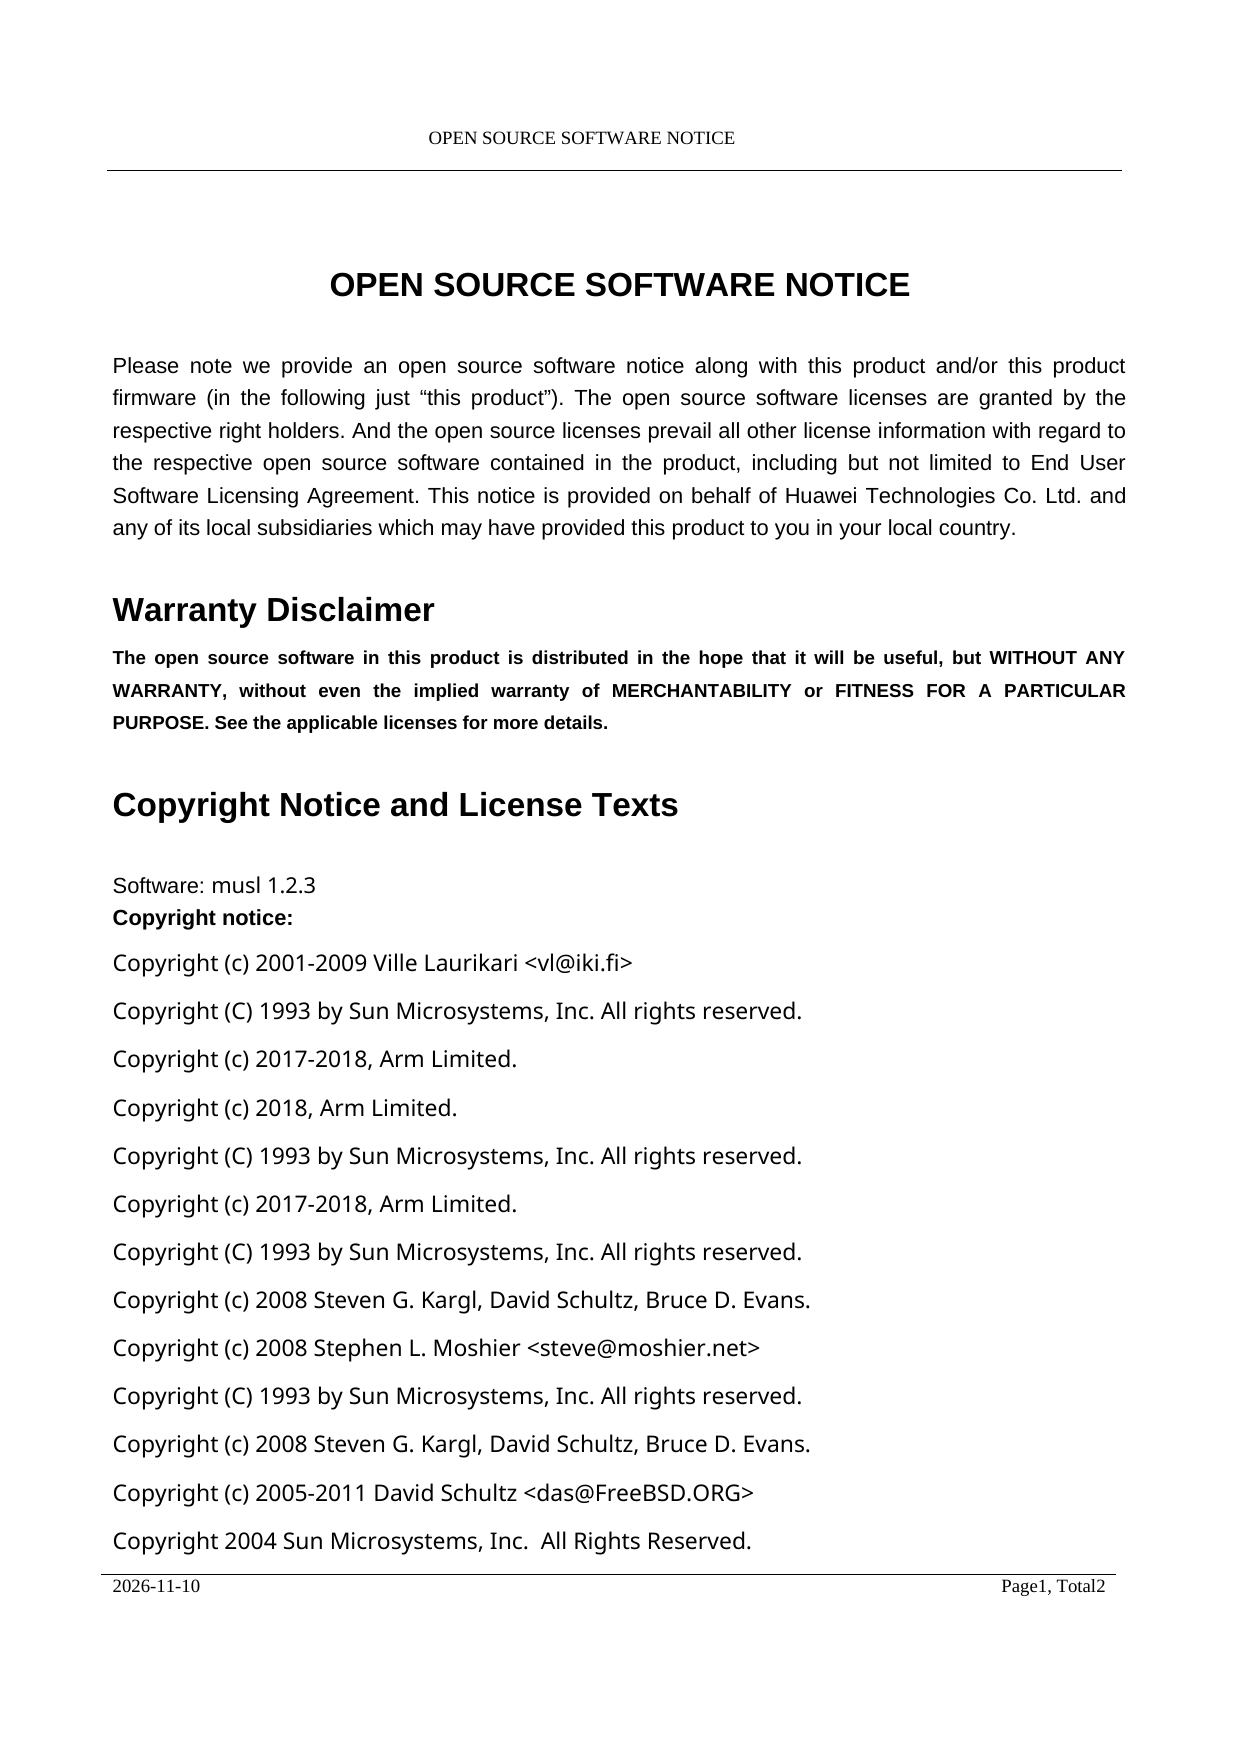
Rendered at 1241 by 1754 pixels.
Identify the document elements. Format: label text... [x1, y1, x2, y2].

text Copyright notice: [112, 901, 1128, 934]
text Copyright Notice and License Texts [112, 771, 1128, 836]
text Copyright (c) 2008 Stephen L. Moshier <steve@moshier.net> [112, 1332, 1128, 1364]
text Copyright (C) 1993 by Sun Microsystems, Inc. All rights reserved. [112, 1380, 1128, 1412]
text Copyright (c) 2018, Arm Limited. [112, 1091, 1128, 1123]
text The open source software in this product is distributed in the hope that it will be useful, but WITHOUT ANY WARRANTY, without even the implied warranty of MERCHANTABILITY or FITNESS FOR A PARTICULAR PURPOSE. See the applicable licenses for more details. [112, 641, 1128, 739]
text Software: musl 1.2.3 [112, 869, 1128, 901]
text Please note we provide an open source software notice along with this product and/or this product firmware (in the following just “this product”). The open source software licenses are granted by the respective right holders. And the open source licenses prevail all other license information with regard to the respective open source software contained in the product, including but not limited to End User Software Licensing Agreement. This notice is provided on behalf of Huawei Technologies Co. Ltd. and any of its local subsidiaries which may have provided this product to you in your local country. [112, 349, 1128, 544]
text Copyright (C) 1993 by Sun Microsystems, Inc. All rights reserved. [112, 995, 1128, 1027]
text Copyright (c) 2008 Steven G. Kargl, David Schultz, Bruce D. Evans. [112, 1428, 1128, 1460]
text Copyright (c) 2005-2011 David Schultz <das@FreeBSD.ORG> [112, 1476, 1128, 1508]
text OPEN SOURCE SOFTWARE NOTICE [112, 251, 1128, 316]
text Copyright (c) 2008 Steven G. Kargl, David Schultz, Bruce D. Evans. [112, 1283, 1128, 1316]
text Copyright (c) 2001-2009 Ville Laurikari <vl@iki.fi> [112, 947, 1128, 979]
text Copyright (c) 2017-2018, Arm Limited. [112, 1187, 1128, 1220]
text Copyright 2004 Sun Microsystems, Inc. All Rights Reserved. [112, 1524, 1128, 1557]
text Copyright (C) 1993 by Sun Microsystems, Inc. All rights reserved. [112, 1235, 1128, 1268]
text Copyright (C) 1993 by Sun Microsystems, Inc. All rights reserved. [112, 1139, 1128, 1172]
text Warranty Disclaimer [112, 576, 1128, 641]
text Copyright (c) 2017-2018, Arm Limited. [112, 1043, 1128, 1075]
